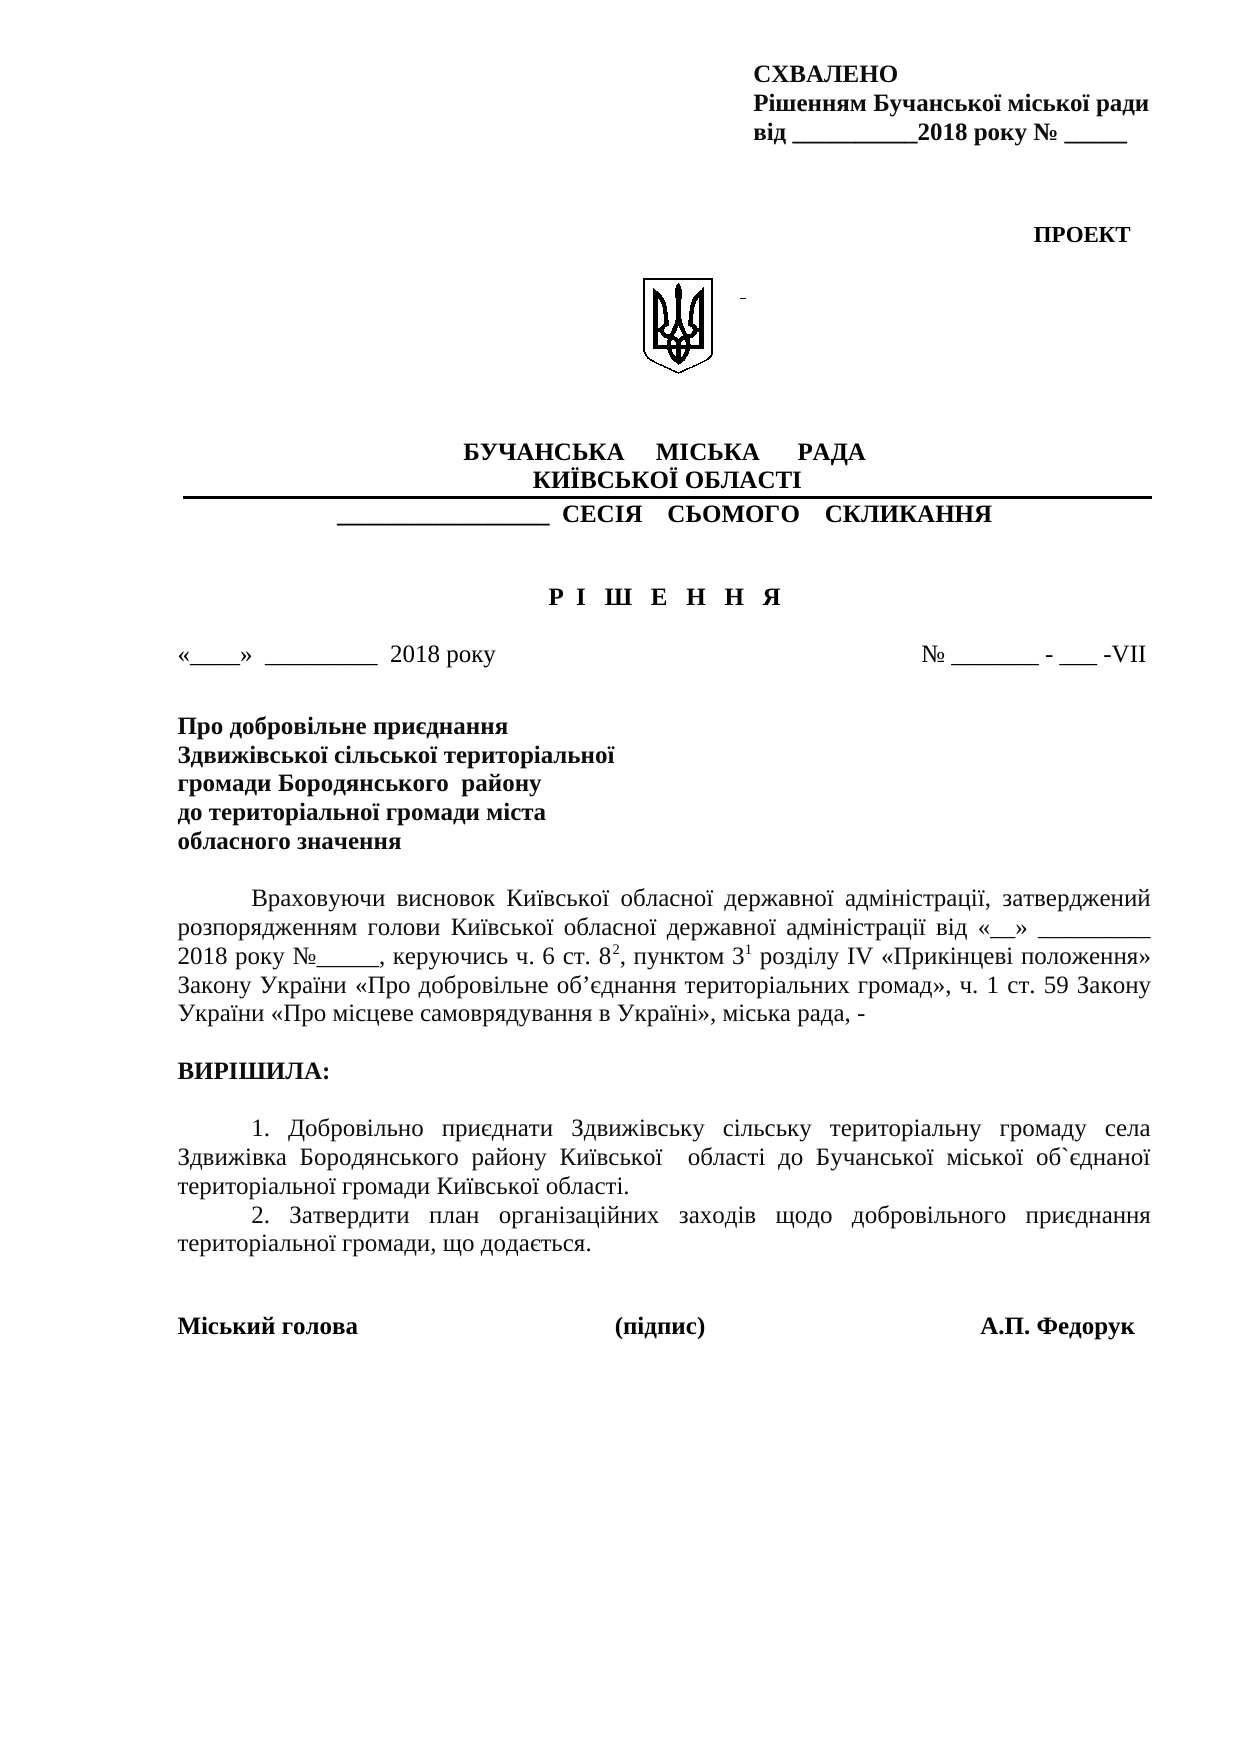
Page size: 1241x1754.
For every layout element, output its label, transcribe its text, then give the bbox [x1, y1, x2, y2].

text Здвижівської сільської територіальної [177, 740, 1152, 768]
text Про добровільне приєднання [177, 711, 1152, 740]
subtitle «____» _________ 2018 року № _______ - ___ -VІІ [177, 639, 1152, 668]
text Міський голова (підпис) А.П. Федорук [177, 1311, 1152, 1340]
text від __________2018 року № _____ [753, 117, 1152, 145]
text 1. Добровільно приєднати Здвижівську сільську територіальну громаду села Здвижівка Бородянського району Київської області до Бучанської міської об`єднаної територіальної громади Київської області. [177, 1113, 1152, 1200]
subtitle КИЇВСЬКОЇ ОБЛАСТІ [183, 465, 1152, 496]
text громади Бородянського району [177, 768, 1152, 797]
subtitle Р І Ш Е Н Н Я [177, 582, 1152, 611]
text Враховуючи висновок Київської обласної державної адміністрації, затверджений розпорядженням голови Київської обласної державної адміністрації від «__» _________ 2018 року №_____, керуючись ч. 6 ст. 82, пунктом 31 розділу IV «Прикінцеві положення» Закону України «Про добровільне об’єднання територіальних громад», ч. 1 ст. 59 Закону України «Про місцеве самоврядування в Україні», міська рада, - [177, 883, 1152, 1027]
text обласного значення [177, 826, 1152, 855]
text ПРОЕКТ [1034, 222, 1152, 248]
text ВИРІШИЛА: [177, 1056, 1152, 1085]
text до територіальної громади міста [177, 797, 1152, 826]
text 2. Затвердити план організаційних заходів щодо добровільного приєднання територіальної громади, що додається. [177, 1200, 1152, 1257]
text БУЧАНСЬКА МІСЬКА РАДА [177, 437, 1152, 465]
text Рішенням Бучанської міської ради [753, 88, 1152, 117]
text СХВАЛЕНО [753, 59, 1152, 88]
text _________________ СЕСІЯ СЬОМОГО СКЛИКАННЯ [177, 499, 1152, 528]
